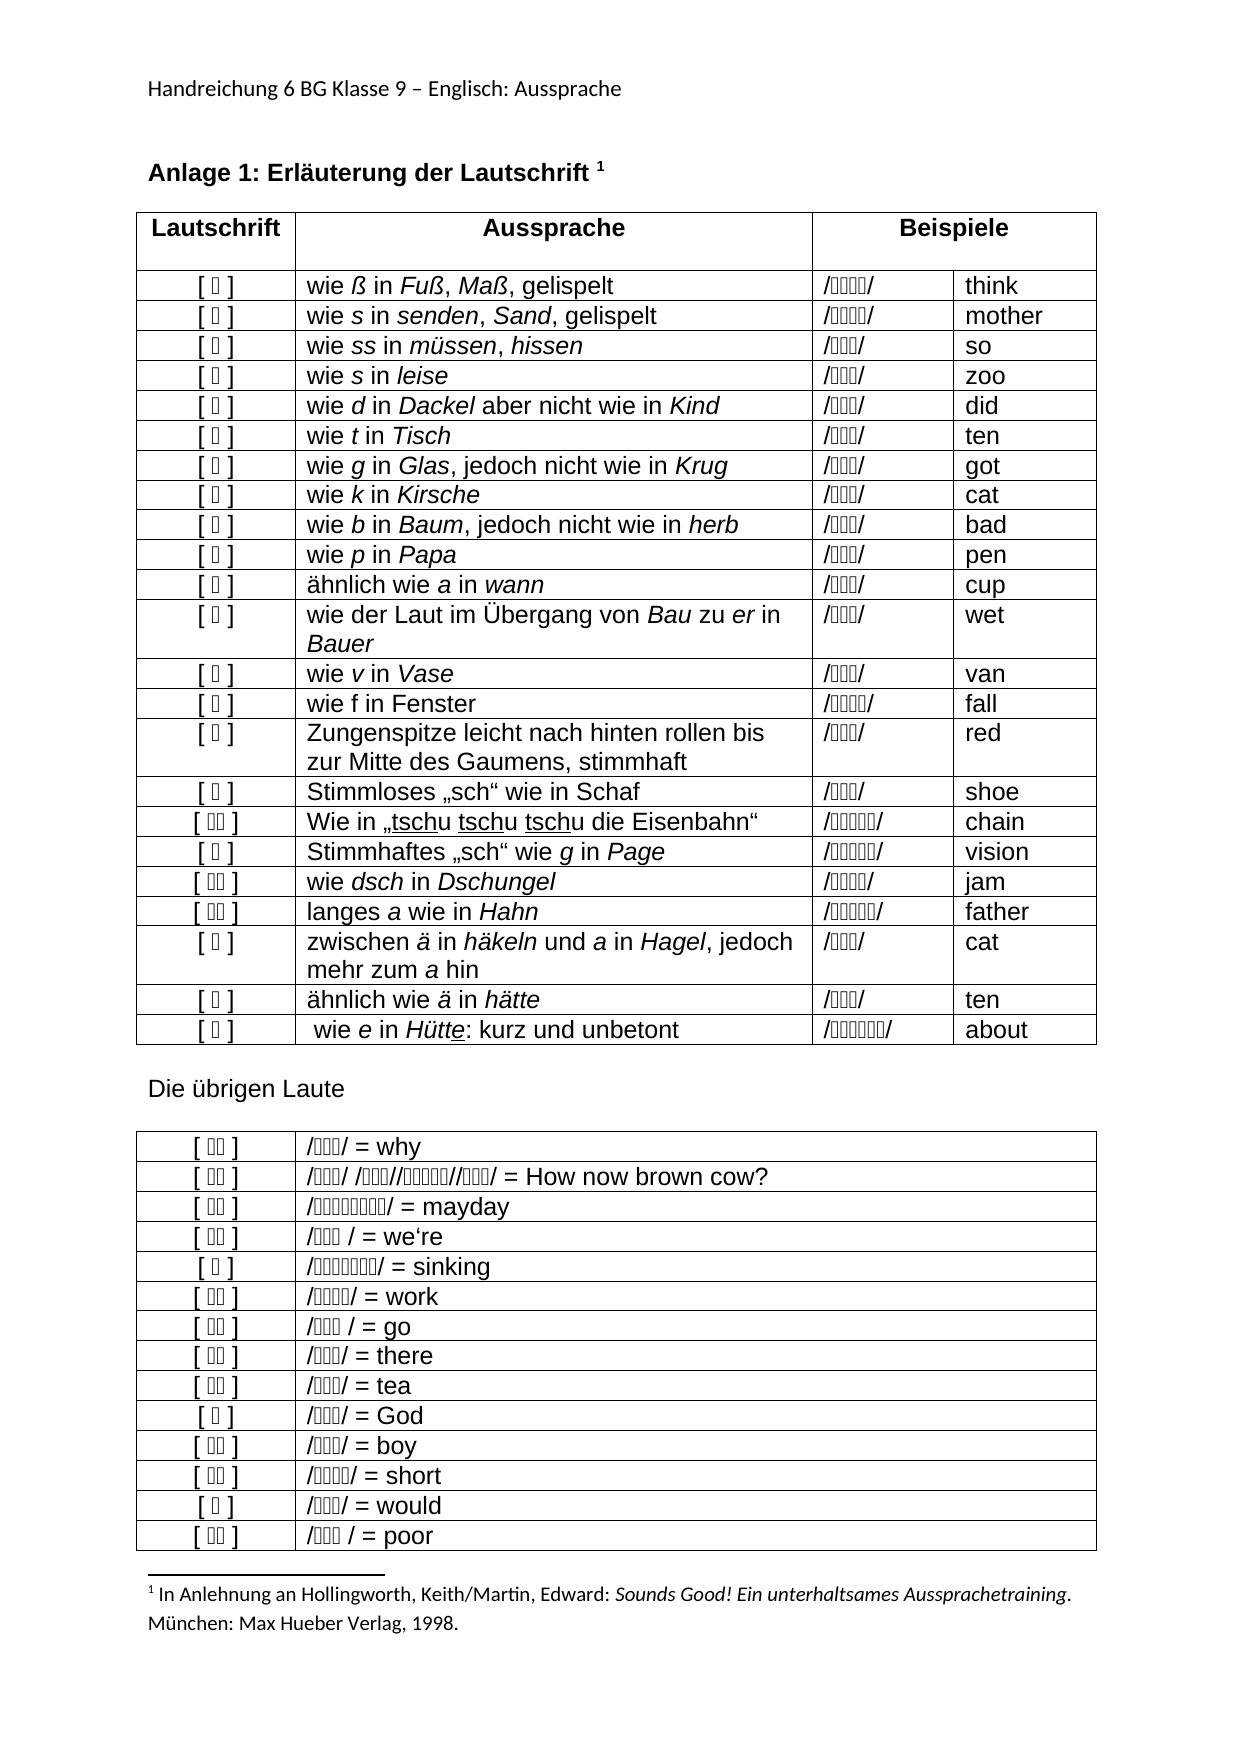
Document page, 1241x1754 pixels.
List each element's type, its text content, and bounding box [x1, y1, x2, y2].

table_cell cup [954, 570, 1096, 599]
table_cell bad [954, 510, 1096, 539]
table_cell // [813, 719, 953, 776]
table_cell wet [954, 600, 1096, 658]
table_cell // [813, 867, 953, 896]
table_cell // [813, 481, 953, 509]
table_cell wie p in Papa [296, 540, 812, 569]
table_cell [ ] [137, 1461, 295, 1490]
table_cell wie der Laut im Übergang von Bau zu er in Bauer [296, 600, 812, 658]
table_cell ähnlich wie ä in hätte [296, 985, 812, 1014]
table_cell [ ] [137, 1132, 295, 1161]
table_cell // [813, 451, 953, 479]
table_cell // = there [296, 1341, 1096, 1370]
table_cell [ ] [137, 331, 295, 360]
table_cell Wie in „tschu tschu tschu die Eisenbahn“ [296, 807, 812, 836]
table_cell wie e in Hütte: kurz und unbetont [296, 1015, 812, 1044]
table_cell zwischen ä in häkeln und a in Hagel, jedoch mehr zum a hin [296, 926, 812, 984]
table_cell // = short [296, 1461, 1096, 1490]
table_cell wie s in senden, Sand, gelispelt [296, 301, 812, 330]
table_cell // [813, 331, 953, 360]
table_cell [ ] [137, 510, 295, 539]
table_cell [ ] [137, 1341, 295, 1370]
text Anlage 1: Erläuterung der Lautschrift [148, 158, 1093, 187]
table_cell wie k in Kirsche [296, 481, 812, 509]
table_cell red [954, 719, 1096, 776]
table_cell langes a wie in Hahn [296, 897, 812, 925]
table_cell / / = poor [296, 1521, 1096, 1549]
table_cell [ ] [137, 1401, 295, 1430]
table_cell // [813, 271, 953, 300]
table_cell [ ] [137, 837, 295, 866]
table_cell // [813, 391, 953, 420]
table_cell [ ] [137, 1222, 295, 1251]
table_cell [ ] [137, 985, 295, 1014]
table_cell Die übrigen Laute [136, 1045, 1096, 1131]
table_cell [ ] [137, 540, 295, 569]
table_cell pen [954, 540, 1096, 569]
table_cell / / = we‘re [296, 1222, 1096, 1251]
table_cell [ ] [137, 391, 295, 420]
table_cell [ ] [137, 777, 295, 806]
table_cell [ ] [137, 1311, 295, 1340]
table_cell think [954, 271, 1096, 300]
table_cell Stimmhaftes „sch“ wie g in Page [296, 837, 812, 866]
table_cell wie ß in Fuß, Maß, gelispelt [296, 271, 812, 300]
table_cell // [813, 926, 953, 984]
table_cell jam [954, 867, 1096, 896]
table_cell // = tea [296, 1371, 1096, 1400]
table_cell // = mayday [296, 1192, 1096, 1221]
table_cell ten [954, 985, 1096, 1014]
table_cell fall [954, 689, 1096, 717]
table_cell // [813, 777, 953, 806]
table_cell [ ] [137, 719, 295, 776]
table_cell [ ] [137, 481, 295, 509]
table_cell [ ] [137, 659, 295, 687]
table_cell wie b in Baum, jedoch nicht wie in herb [296, 510, 812, 539]
table_cell // = work [296, 1282, 1096, 1310]
table_cell Zungenspitze leicht nach hinten rollen bis zur Mitte des Gaumens, stimmhaft [296, 719, 812, 776]
table_cell van [954, 659, 1096, 687]
table_cell [ ] [137, 1192, 295, 1221]
table_cell wie v in Vase [296, 659, 812, 687]
table_header Lautschrift [137, 213, 295, 270]
table_cell wie dsch in Dschungel [296, 867, 812, 896]
table_cell // [813, 301, 953, 330]
table_cell [ ] [137, 421, 295, 449]
table_cell [ ] [137, 1015, 295, 1044]
table_cell about [954, 1015, 1096, 1044]
table_cell got [954, 451, 1096, 479]
table_cell [ ] [137, 600, 295, 658]
table_cell shoe [954, 777, 1096, 806]
table_cell Stimmloses „sch“ wie in Schaf [296, 777, 812, 806]
table_cell wie f in Fenster [296, 689, 812, 717]
table_cell // [813, 421, 953, 449]
table_cell wie ss in müssen, hissen [296, 331, 812, 360]
table_cell // [813, 600, 953, 658]
table_cell chain [954, 807, 1096, 836]
table_cell wie t in Tisch [296, 421, 812, 449]
table_cell wie d in Dackel aber nicht wie in Kind [296, 391, 812, 420]
table_cell // [813, 570, 953, 599]
table_cell // [813, 540, 953, 569]
table_cell zoo [954, 361, 1096, 390]
table_cell // [813, 510, 953, 539]
table_header Aussprache [296, 213, 812, 270]
table_cell cat [954, 481, 1096, 509]
table_cell [ ] [137, 570, 295, 599]
table_cell [ ] [137, 689, 295, 717]
table_cell [ ] [137, 807, 295, 836]
table_cell // [813, 807, 953, 836]
table_cell [ ] [137, 301, 295, 330]
table_cell // [813, 985, 953, 1014]
table_cell // [813, 1015, 953, 1044]
table_cell mother [954, 301, 1096, 330]
table_cell // = God [296, 1401, 1096, 1430]
table_cell // = why [296, 1132, 1096, 1161]
table_cell [ ] [137, 271, 295, 300]
table_cell // [813, 837, 953, 866]
table_cell did [954, 391, 1096, 420]
table_cell [ ] [137, 897, 295, 925]
table_cell [ ] [137, 361, 295, 390]
table_cell wie s in leise [296, 361, 812, 390]
table_cell / / = go [296, 1311, 1096, 1340]
table_cell // ////// = How now brown cow? [296, 1162, 1096, 1191]
table_cell [ ] [137, 1282, 295, 1310]
table_cell // = would [296, 1491, 1096, 1520]
table_cell [ ] [137, 1371, 295, 1400]
table_cell father [954, 897, 1096, 925]
table_cell [ ] [137, 1252, 295, 1281]
table_cell so [954, 331, 1096, 360]
table_cell [ ] [137, 926, 295, 984]
table_cell // [813, 689, 953, 717]
table_cell [ ] [137, 1491, 295, 1520]
table_cell [ ] [137, 1521, 295, 1549]
table_cell // [813, 897, 953, 925]
table_header Beispiele [813, 213, 1096, 270]
table_cell wie g in Glas, jedoch nicht wie in Krug [296, 451, 812, 479]
table_cell [ ] [137, 867, 295, 896]
table_cell [ ] [137, 1431, 295, 1460]
table_cell ten [954, 421, 1096, 449]
table_cell // [813, 659, 953, 687]
table_cell // = boy [296, 1431, 1096, 1460]
table_cell // = sinking [296, 1252, 1096, 1281]
table_cell cat [954, 926, 1096, 984]
table_cell // [813, 361, 953, 390]
table_cell [ ] [137, 451, 295, 479]
table_cell vision [954, 837, 1096, 866]
table_cell ähnlich wie a in wann [296, 570, 812, 599]
table_cell [ ] [137, 1162, 295, 1191]
